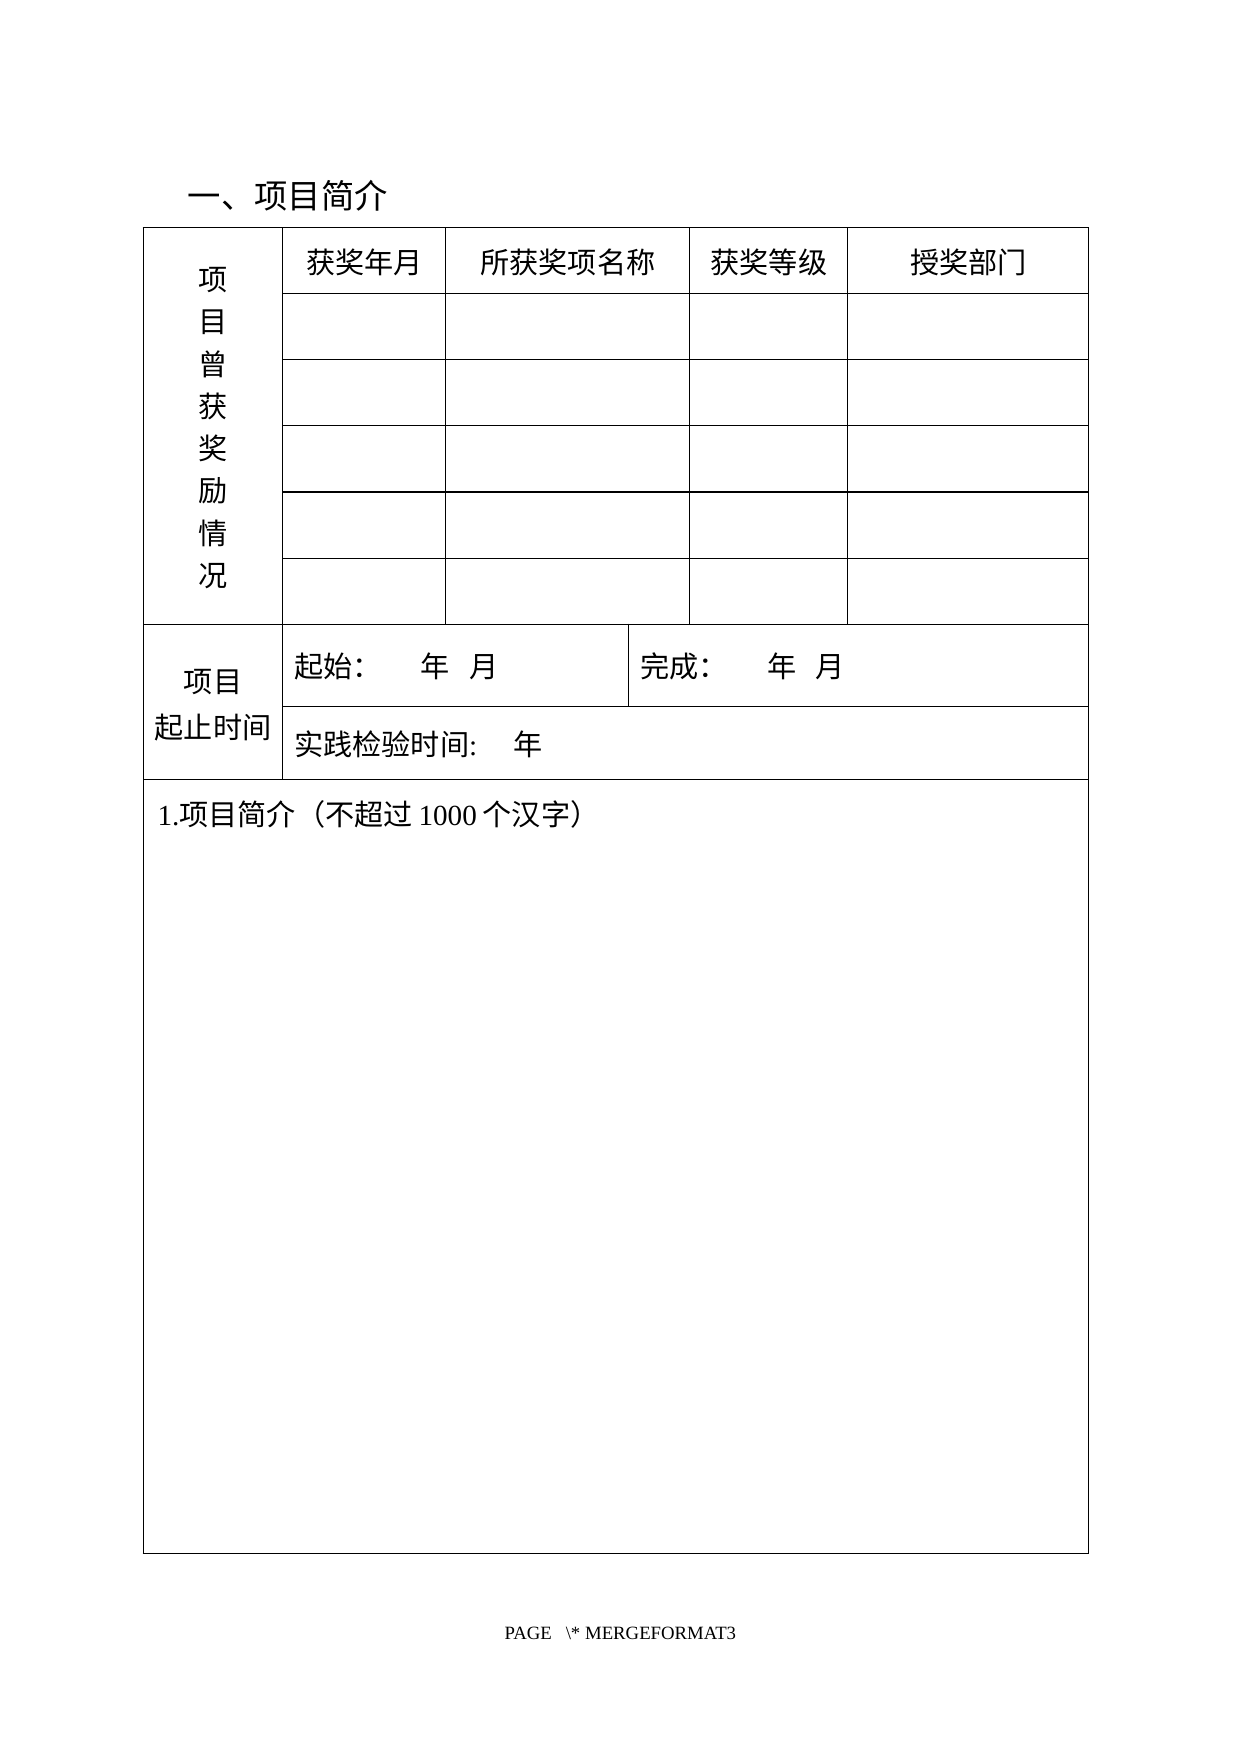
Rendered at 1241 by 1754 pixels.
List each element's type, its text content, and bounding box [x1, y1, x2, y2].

table_cell [848, 426, 1088, 491]
table_header 授奖部门 [848, 228, 1088, 293]
table_cell [848, 559, 1088, 623]
table_cell [848, 360, 1088, 425]
table_cell [283, 294, 445, 359]
table_cell [848, 493, 1088, 557]
table_header 获奖等级 [690, 228, 847, 293]
table_cell [446, 360, 689, 425]
table_cell [446, 493, 689, 557]
table_cell [690, 493, 847, 557]
table_cell [283, 426, 445, 491]
table_cell [446, 426, 689, 491]
table_cell 实践检验时间: 年 [283, 707, 1088, 779]
table_cell [446, 294, 689, 359]
table_cell [283, 559, 445, 623]
table_cell [848, 294, 1088, 359]
table_cell [690, 559, 847, 623]
table_cell 完成： 年 月 [629, 625, 1088, 706]
table_cell [690, 360, 847, 425]
table_cell 项目 起止时间 [144, 625, 282, 779]
table_cell [690, 294, 847, 359]
table_header 所获奖项名称 [446, 228, 689, 293]
table_cell [446, 559, 689, 623]
table_cell 起始： 年 月 [283, 625, 628, 706]
table_cell [283, 493, 445, 557]
table_header 项 目 曾 获 奖 励 情 况 [144, 228, 282, 623]
table_cell [690, 426, 847, 491]
table_header 获奖年月 [283, 228, 445, 293]
text 一、项目简介 [187, 162, 1053, 227]
table_cell [283, 360, 445, 425]
table_cell 1.项目简介（不超过1000个汉字） [144, 780, 1088, 1553]
